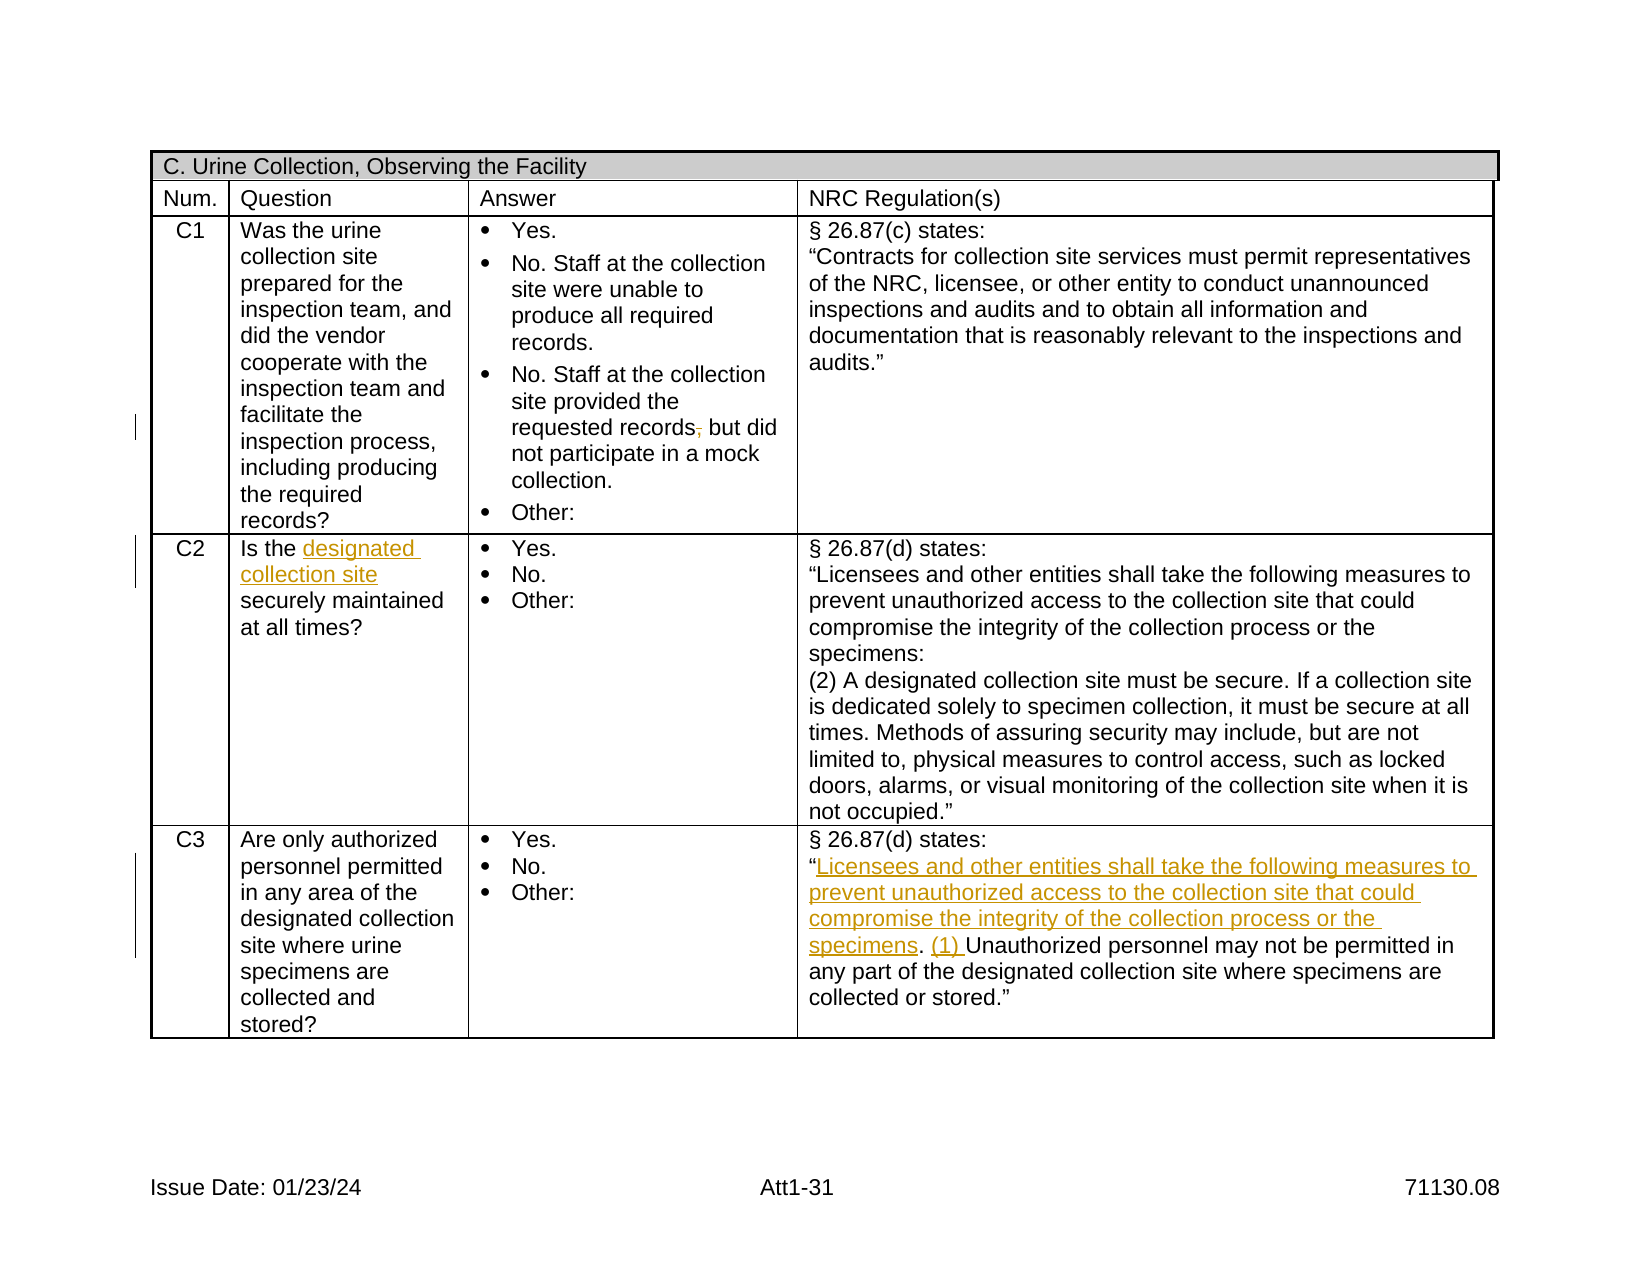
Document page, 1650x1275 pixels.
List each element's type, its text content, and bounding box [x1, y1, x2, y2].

table_cell § 26.87(c) states: “Contracts for collection site services must permit representatives of the NRC, licensee, or other entity to conduct unannounced inspections and audits and to obtain all information and documentation that is reasonably relevant to the inspections and audits.” [798, 217, 1492, 533]
table_header C. Urine Collection, Observing the Facility [153, 153, 1497, 179]
table_cell Question [230, 181, 468, 215]
table_cell NRC Regulation(s) [798, 181, 1492, 215]
table_cell C1 [153, 217, 228, 533]
table_cell Was the urine collection site prepared for the inspection team, and did the vendor cooperate with the inspection team and facilitate the inspection process, including producing the required records? [230, 217, 468, 533]
table_cell Answer [469, 181, 797, 215]
table_cell Is the securely maintained at all times? [230, 535, 468, 825]
table_cell § 26.87(d) states: “. Unauthorized personnel may not be permitted in any part of the designated collection site where specimens are collected or stored.” [798, 826, 1492, 1037]
table_cell Yes. No. Other: [469, 826, 797, 1037]
table_cell C3 [153, 826, 228, 1037]
table_cell Yes. No. Staff at the collection site were unable to produce all required records. No. Staff at the collection site provided the requested records but did not participate in a mock collection. Other: [469, 217, 797, 533]
table_cell Are only authorized personnel permitted in any area of the designated collection site where urine specimens are collected and stored? [230, 826, 468, 1037]
table_cell Yes. No. Other: [469, 535, 797, 825]
table_cell Num. [153, 181, 228, 215]
table_cell C2 [153, 535, 228, 825]
table_cell § 26.87(d) states: “Licensees and other entities shall take the following measures to prevent unauthorized access to the collection site that could compromise the integrity of the collection process or the specimens: (2) A designated collection site must be secure. If a collection site is dedicated solely to specimen collection, it must be secure at all times. Methods of assuring security may include, but are not limited to, physical measures to control access, such as locked doors, alarms, or visual monitoring of the collection site when it is not occupied.” [798, 535, 1492, 825]
